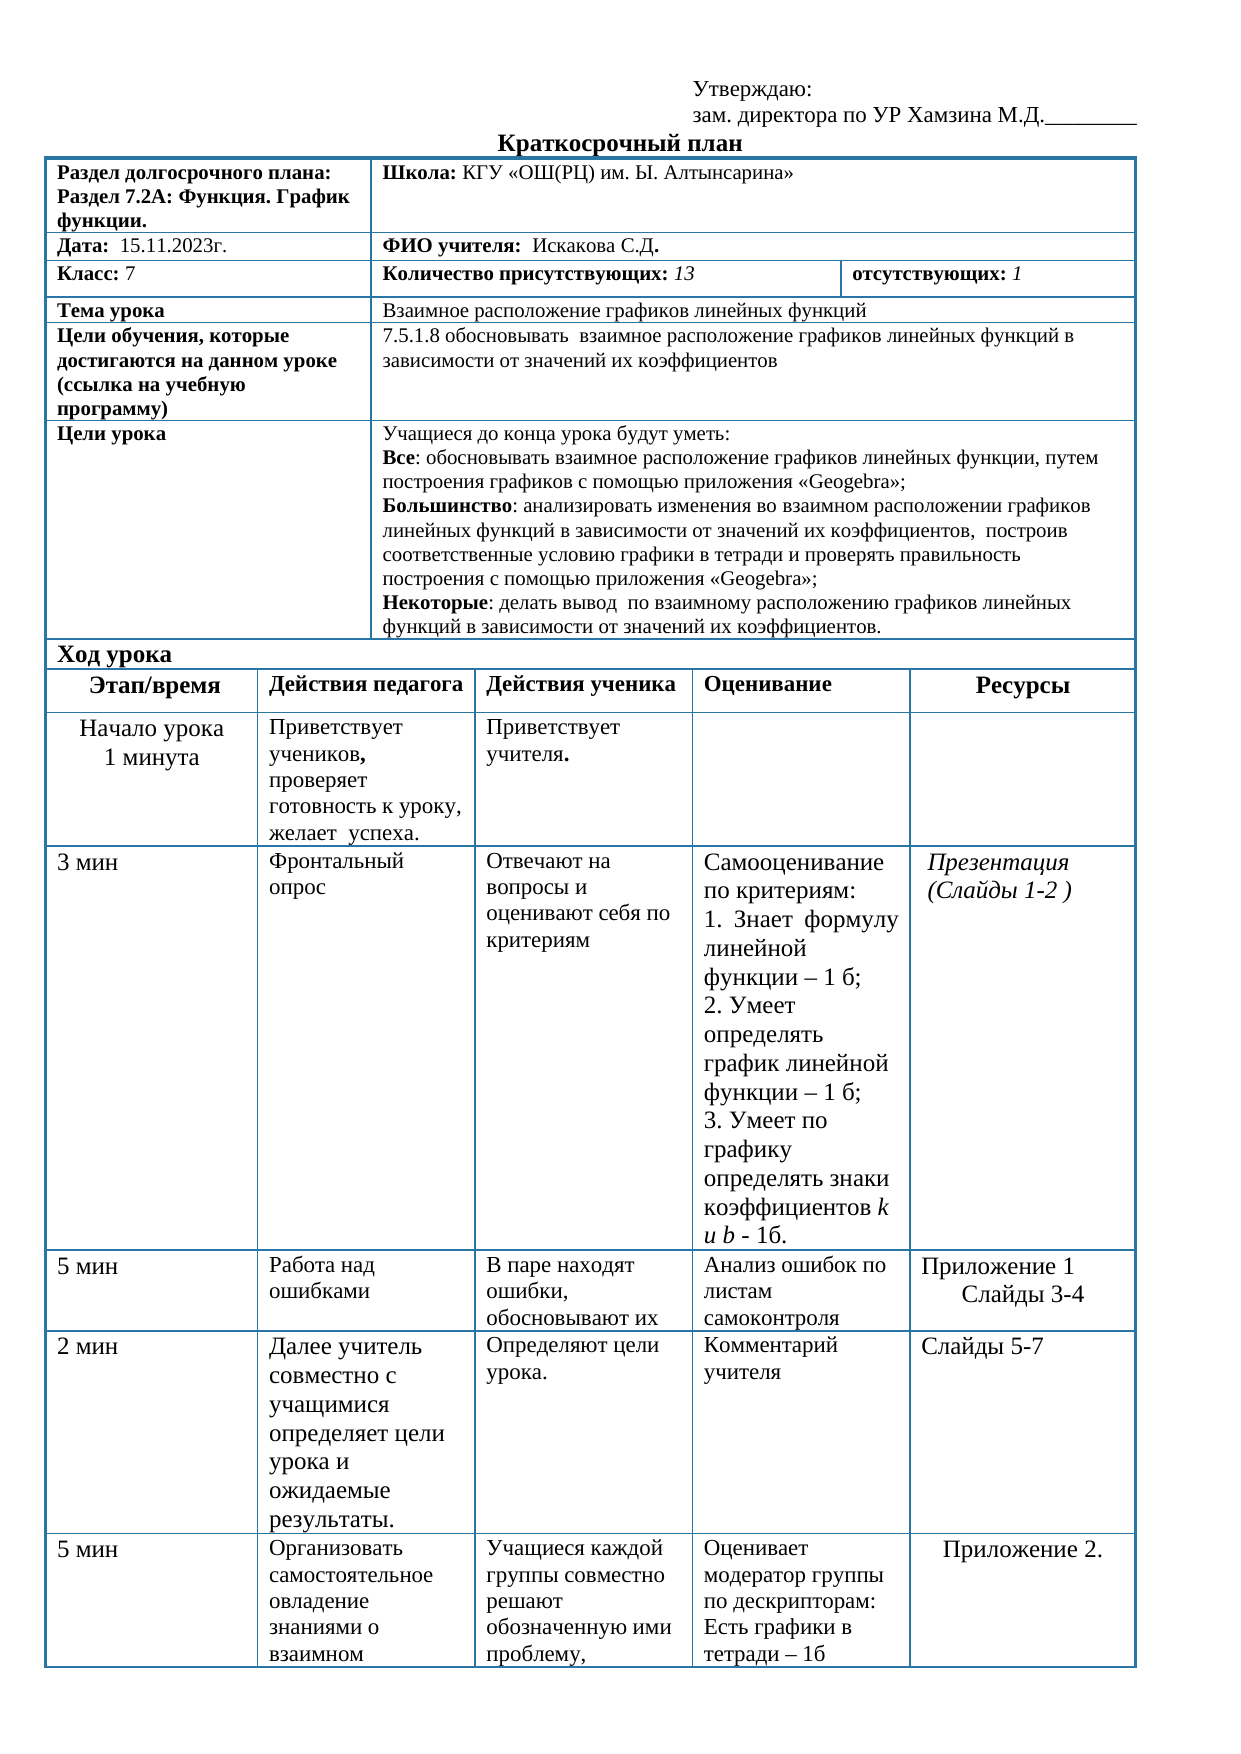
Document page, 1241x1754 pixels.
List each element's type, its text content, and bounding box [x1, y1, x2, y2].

table_cell Приветствует учителя. [476, 713, 692, 845]
table_cell Презентация (Слайды 1-2 ) [911, 847, 1134, 1249]
table_cell 3 мин [47, 847, 257, 1249]
table_cell Действия ученика [476, 670, 692, 712]
table_cell Далее учитель совместно с учащимися определяет цели урока и ожидаемые результаты. [258, 1332, 474, 1533]
table_cell [693, 713, 909, 845]
table_cell Цели урока [47, 421, 370, 638]
table_cell Класс: 7 [47, 261, 370, 296]
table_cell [258, 1534, 474, 1666]
table_cell 5 мин [47, 1251, 257, 1330]
table_cell Слайды 5-7 [911, 1332, 1134, 1533]
table_cell Анализ ошибок по листам самоконтроля [693, 1251, 909, 1330]
table_cell 5 мин [47, 1534, 257, 1666]
table_cell 2 мин [47, 1332, 257, 1533]
table_cell Приветствует учеников, проверяет готовность к уроку, желает успеха. [258, 713, 474, 845]
table_cell Этап/время [47, 670, 257, 712]
table_cell Работа над ошибками [258, 1251, 474, 1330]
text зам. директора по УР Хамзина М.Д.________ [75, 101, 1165, 128]
table_cell Начало урока 1 минута [47, 713, 257, 845]
table_cell Отвечают на вопросы и оценивают себя по критериям [476, 847, 692, 1249]
table_header Школа: КГУ «ОШ(РЦ) им. Ы. Алтынсарина» [372, 160, 1134, 232]
table_cell Приложение 1 Слайды 3-4 [911, 1251, 1134, 1330]
table_cell Количество присутствующих: 13 [372, 261, 840, 296]
table_cell Действия педагога [258, 670, 474, 712]
table_cell Комментарий учителя [693, 1332, 909, 1533]
table_cell Ресурсы [911, 670, 1134, 712]
table_cell Приложение 2. [911, 1534, 1134, 1666]
table_cell В паре находят ошибки, обосновывают их [476, 1251, 692, 1330]
subtitle Краткосрочный план [75, 128, 1165, 156]
table_cell Фронтальный опрос [258, 847, 474, 1249]
table_cell 7.5.1.8 обосновывать взаимное расположение графиков линейных функций в зависимости от значений их коэффициентов [372, 323, 1134, 420]
table_cell Взаимное расположение графиков линейных функций [372, 298, 1134, 322]
table_cell Самооценивание по критериям: 1. Знает формулу линейной функции – 1 б; 2. Умеет определять график линейной функции – 1 б; 3. Умеет по графику определять знаки коэффициентов k и b - 1б. [693, 847, 909, 1249]
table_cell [476, 1534, 692, 1666]
table_cell отсутствующих: 1 [842, 261, 1134, 296]
table_cell Учащиеся до конца урока будут уметь: Все: обосновывать взаимное расположение графиков линейных функции, путем построения графиков с помощью приложения «Geоgebra»; Большинство: анализировать изменения во взаимном расположении графиков линейных функций в зависимости от значений их коэффициентов, построив соответственные условию графики в тетради и проверять правильность построения с помощью приложения «Geоgebra»; Некоторые: делать вывод по взаимному расположению графиков линейных функций в зависимости от значений их коэффициентов. [372, 421, 1134, 638]
table_cell ФИО учителя: Искакова С.Д. [372, 233, 1134, 259]
table_cell Определяют цели урока. [476, 1332, 692, 1533]
table_header Раздел долгосрочного плана: Раздел 7.2А: Функция. График функции. [47, 160, 370, 232]
text Утверждаю: [75, 75, 1165, 101]
table_cell Ход урока [47, 640, 1134, 668]
table_cell Тема урока [47, 298, 370, 322]
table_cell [693, 1534, 909, 1666]
table_cell [911, 713, 1134, 845]
table_cell Цели обучения, которые достигаются на данном уроке (ссылка на учебную программу) [47, 323, 370, 420]
table_cell Оценивание [693, 670, 909, 712]
table_cell Дата: 15.11.2023г. [47, 233, 370, 259]
